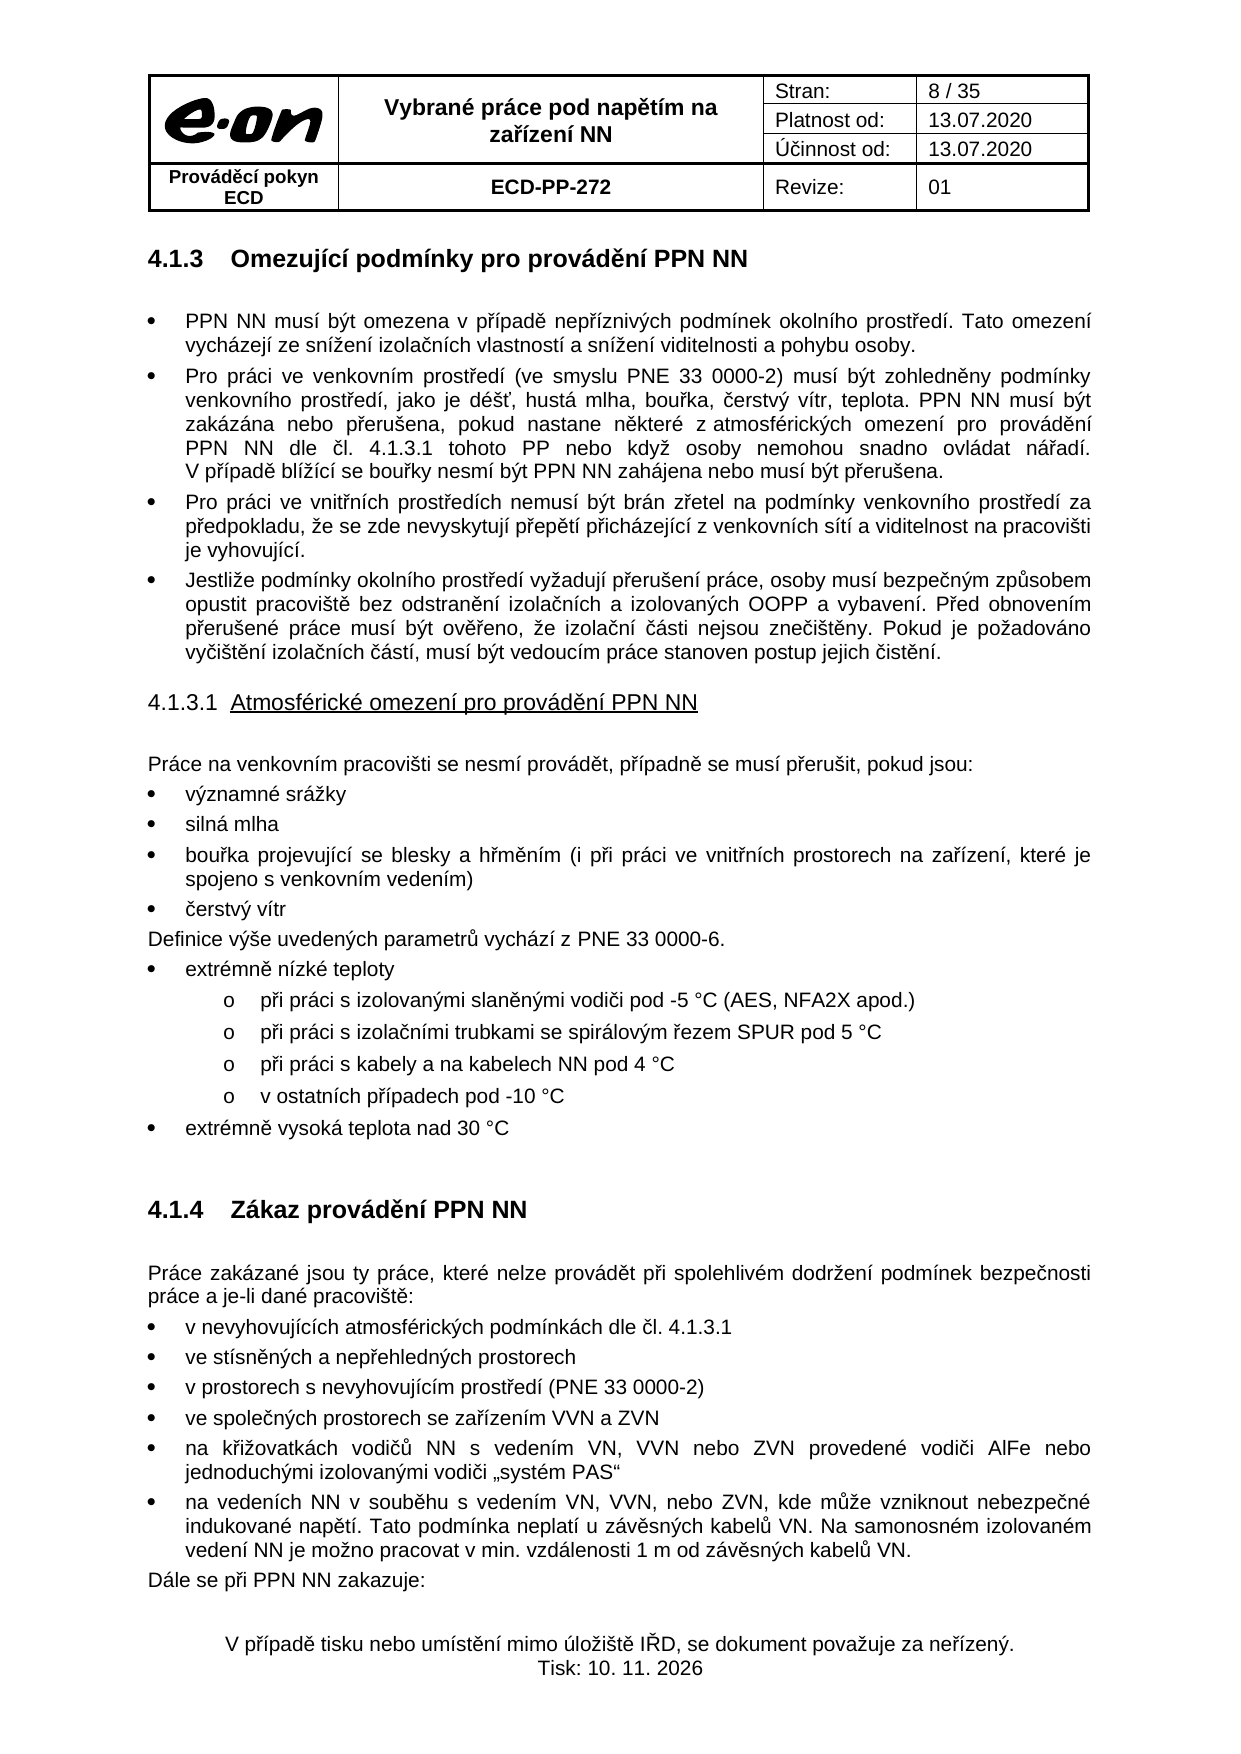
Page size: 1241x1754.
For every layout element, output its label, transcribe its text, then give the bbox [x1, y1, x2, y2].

subtitle Atmosférické omezení pro provádění PPN NN [148, 689, 1092, 715]
list v nevyhovujících atmosférických podmínkách dle čl. 4.1.3.1 [148, 1314, 1092, 1338]
list Pro práci ve venkovním prostředí (ve smyslu PNE 33 0000-2) musí být zohledněny podmínky venkovního prostředí, jako je déšť, hustá mlha, bouřka, čerstvý vítr, teplota. PPN NN musí být zakázána nebo přerušena, pokud nastane některé z atmosférických omezení pro provádění PPN NN dle čl. 4.1.3.1 tohoto PP nebo když osoby nemohou snadno ovládat nářadí. V případě blížící se bouřky nesmí být PPN NN zahájena nebo musí být přerušena. [148, 363, 1092, 483]
list PPN NN musí být omezena v případě nepříznivých podmínek okolního prostředí. Tato omezení vycházejí ze snížení izolačních vlastností a snížení viditelnosti a pohybu osoby. [148, 309, 1092, 357]
text Práce na venkovním pracovišti se nesmí provádět, případně se musí přerušit, pokud jsou: [148, 752, 1092, 776]
text Dále se při PPN NN zakazuje: [148, 1568, 1092, 1592]
list na křižovatkách vodičů NN s vedením VN, VVN nebo ZVN provedené vodiči AlFe nebo jednoduchými izolovanými vodiči „systém PAS“ [148, 1436, 1092, 1484]
text Práce zakázané jsou ty práce, které nelze provádět při spolehlivém dodržení podmínek bezpečnosti práce a je-li dané pracoviště: [148, 1260, 1092, 1308]
list čerstvý vítr [148, 897, 1092, 921]
list ve společných prostorech se zařízením VVN a ZVN [148, 1405, 1092, 1429]
subtitle Omezující podmínky pro provádění PPN NN [148, 244, 1092, 273]
list Pro práci ve vnitřních prostředích nemusí být brán zřetel na podmínky venkovního prostředí za předpokladu, že se zde nevyskytují přepětí přicházející z venkovních sítí a viditelnost na pracovišti je vyhovující. [148, 489, 1092, 562]
list bouřka projevující se blesky a hřměním (i při práci ve vnitřních prostorech na zařízení, které je spojeno s venkovním vedením) [148, 842, 1092, 890]
subtitle Zákaz provádění PPN NN [148, 1195, 1092, 1224]
list extrémně vysoká teplota nad 30 °C [148, 1116, 1092, 1140]
list významné srážky [148, 782, 1092, 806]
list extrémně nízké teploty [148, 957, 1092, 981]
list ve stísněných a nepřehledných prostorech [148, 1345, 1092, 1369]
list silná mlha [148, 812, 1092, 836]
list při práci s izolovanými slaněnými vodiči pod -5 °C (AES, NFA2X apod.) [223, 987, 1092, 1013]
text Definice výše uvedených parametrů vychází z PNE 33 0000-6. [148, 927, 1092, 951]
list na vedeních NN v souběhu s vedením VN, VVN, nebo ZVN, kde může vzniknout nebezpečné indukované napětí. Tato podmínka neplatí u závěsných kabelů VN. Na samonosném izolovaném vedení NN je možno pracovat v min. vzdálenosti 1 m od závěsných kabelů VN. [148, 1490, 1092, 1562]
list při práci s izolačními trubkami se spirálovým řezem SPUR pod 5 °C [223, 1019, 1092, 1045]
list při práci s kabely a na kabelech NN pod 4 °C [223, 1052, 1092, 1077]
list Jestliže podmínky okolního prostředí vyžadují přerušení práce, osoby musí bezpečným způsobem opustit pracoviště bez odstranění izolačních a izolovaných OOPP a vybavení. Před obnovením přerušené práce musí být ověřeno, že izolační části nejsou znečištěny. Pokud je požadováno vyčištění izolačních částí, musí být vedoucím práce stanoven postup jejich čistění. [148, 568, 1092, 664]
list v ostatních případech pod -10 °C [223, 1084, 1092, 1109]
list v prostorech s nevyhovujícím prostředí (PNE 33 0000-2) [148, 1375, 1092, 1399]
